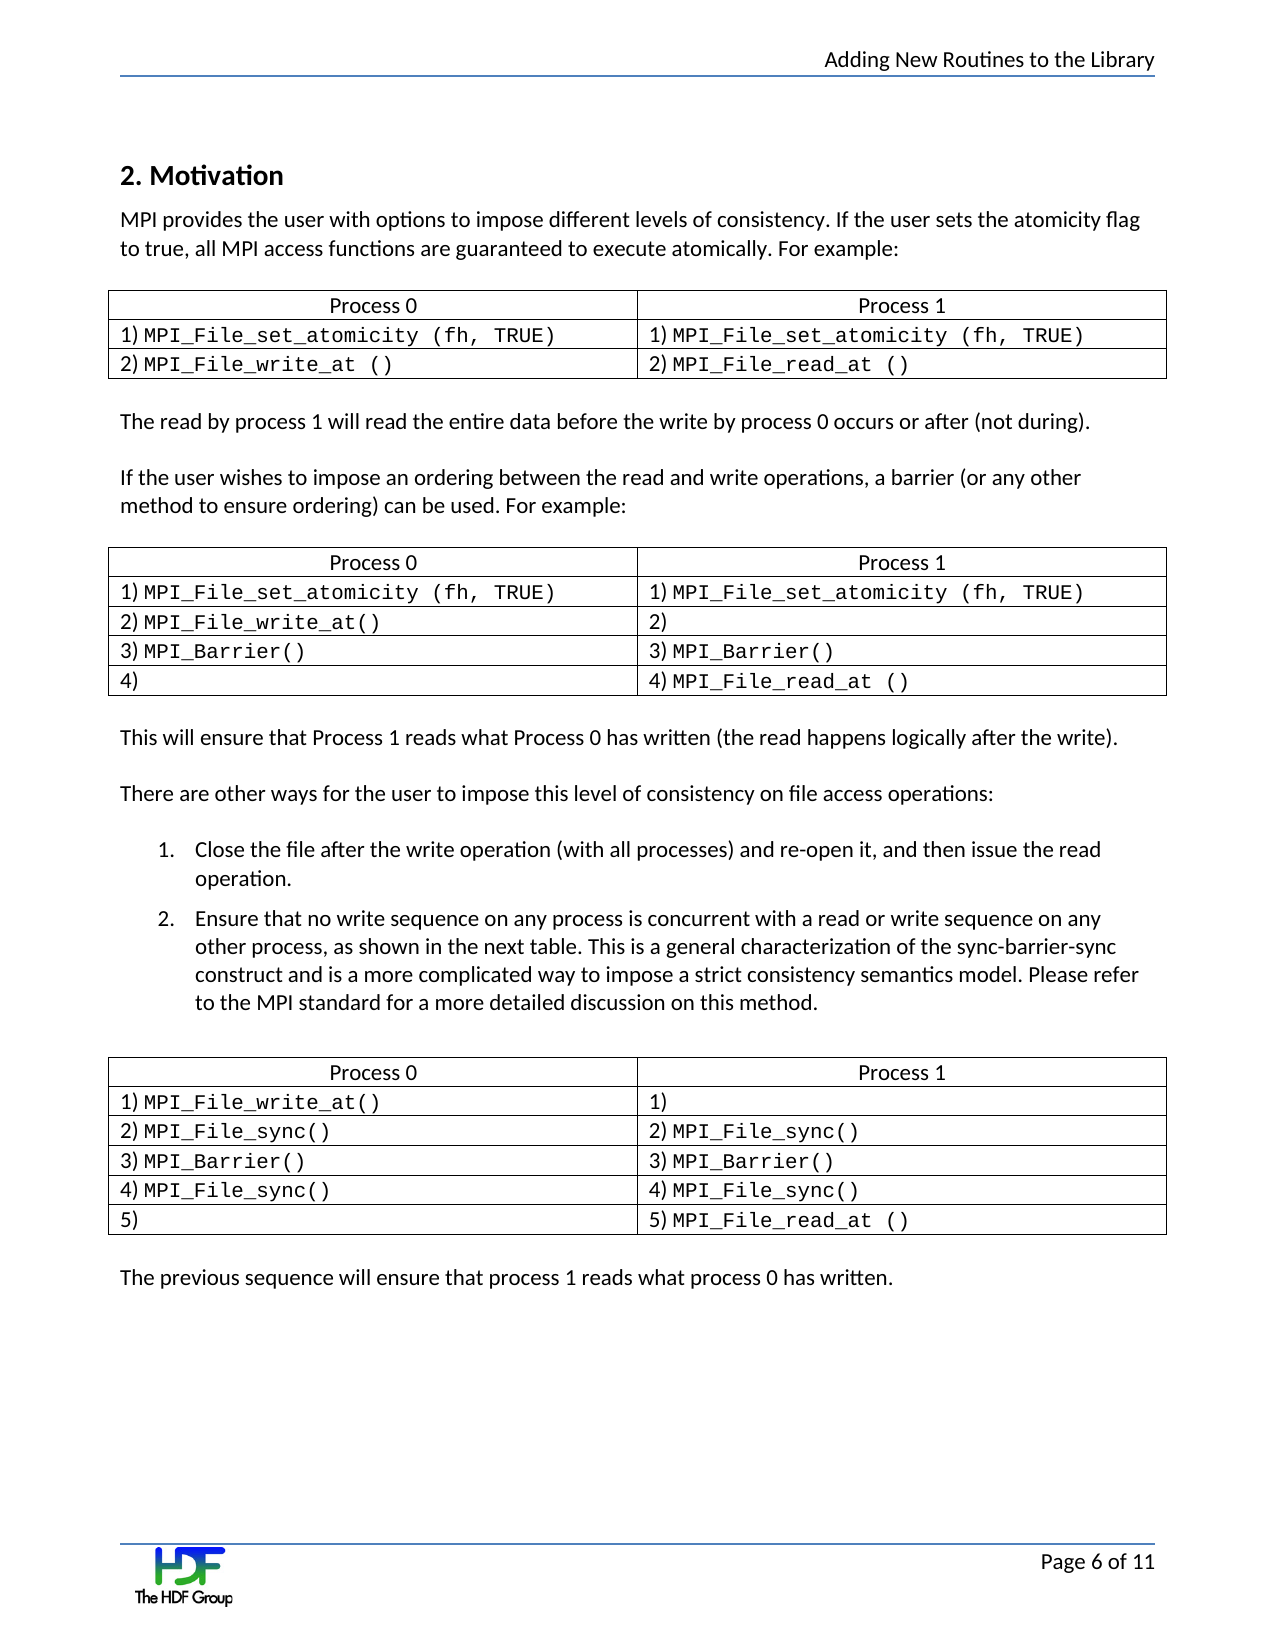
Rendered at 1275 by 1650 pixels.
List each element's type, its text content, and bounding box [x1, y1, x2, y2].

picture [135, 1547, 233, 1607]
table_header Process 0 [109, 1058, 637, 1086]
table_cell 2) MPI_File_write_at() [109, 607, 637, 635]
table_cell 4) [109, 666, 637, 694]
table_cell 5) [109, 1205, 637, 1234]
table_cell 3) MPI_Barrier() [638, 1146, 1166, 1174]
text MPI provides the user with options to impose different levels of consistency. If the user sets the atomicity flag to true, all MPI access functions are guaranteed to execute atomically. For example: [120, 206, 1155, 262]
table_cell 2) MPI_File_read_at () [638, 349, 1166, 378]
table_cell 4) MPI_File_sync() [109, 1176, 637, 1204]
table_cell 2) MPI_File_write_at () [109, 349, 637, 378]
subtitle Motivation [120, 157, 1155, 193]
text There are other ways for the user to impose this level of consistency on file access operations: [120, 779, 1155, 808]
table_header Process 1 [638, 291, 1166, 319]
text The read by process 1 will read the entire data before the write by process 0 occurs or after (not during). [120, 407, 1155, 435]
table_cell 3) MPI_Barrier() [109, 636, 637, 665]
list Ensure that no write sequence on any process is concurrent with a read or write sequence on any other process, as shown in the next table. This is a general characterization of the sync-barrier-sync construct and is a more complicated way to impose a strict consistency semantics model. Please refer to the MPI standard for a more detailed discussion on this method. [157, 904, 1155, 1016]
table_cell 3) MPI_Barrier() [638, 636, 1166, 665]
table_header Process 1 [638, 1058, 1166, 1086]
table_cell 1) MPI_File_write_at() [109, 1087, 637, 1115]
list The previous sequence will ensure that process 1 reads what process 0 has written. [120, 1263, 1155, 1291]
table_cell 1) [638, 1087, 1166, 1115]
table_header Process 0 [109, 291, 637, 319]
table_cell 1) MPI_File_set_atomicity (fh, TRUE) [109, 577, 637, 606]
table_cell 1) MPI_File_set_atomicity (fh, TRUE) [638, 577, 1166, 606]
text This will ensure that Process 1 reads what Process 0 has written (the read happens logically after the write). [120, 723, 1155, 752]
text If the user wishes to impose an ordering between the read and write operations, a barrier (or any other method to ensure ordering) can be used. For example: [120, 463, 1155, 519]
table_cell 2) MPI_File_sync() [109, 1116, 637, 1145]
table_cell 4) MPI_File_read_at () [638, 666, 1166, 694]
table_cell 2) MPI_File_sync() [638, 1116, 1166, 1145]
table_cell 3) MPI_Barrier() [109, 1146, 637, 1174]
table_cell 2) [638, 607, 1166, 635]
table_header Process 1 [638, 548, 1166, 576]
table_cell 1) MPI_File_set_atomicity (fh, TRUE) [109, 320, 637, 348]
table_header Process 0 [109, 548, 637, 576]
table_cell 1) MPI_File_set_atomicity (fh, TRUE) [638, 320, 1166, 348]
list Close the file after the write operation (with all processes) and re-open it, and then issue the read operation. [157, 836, 1155, 892]
table_cell 4) MPI_File_sync() [638, 1176, 1166, 1204]
table_cell 5) MPI_File_read_at () [638, 1205, 1166, 1234]
